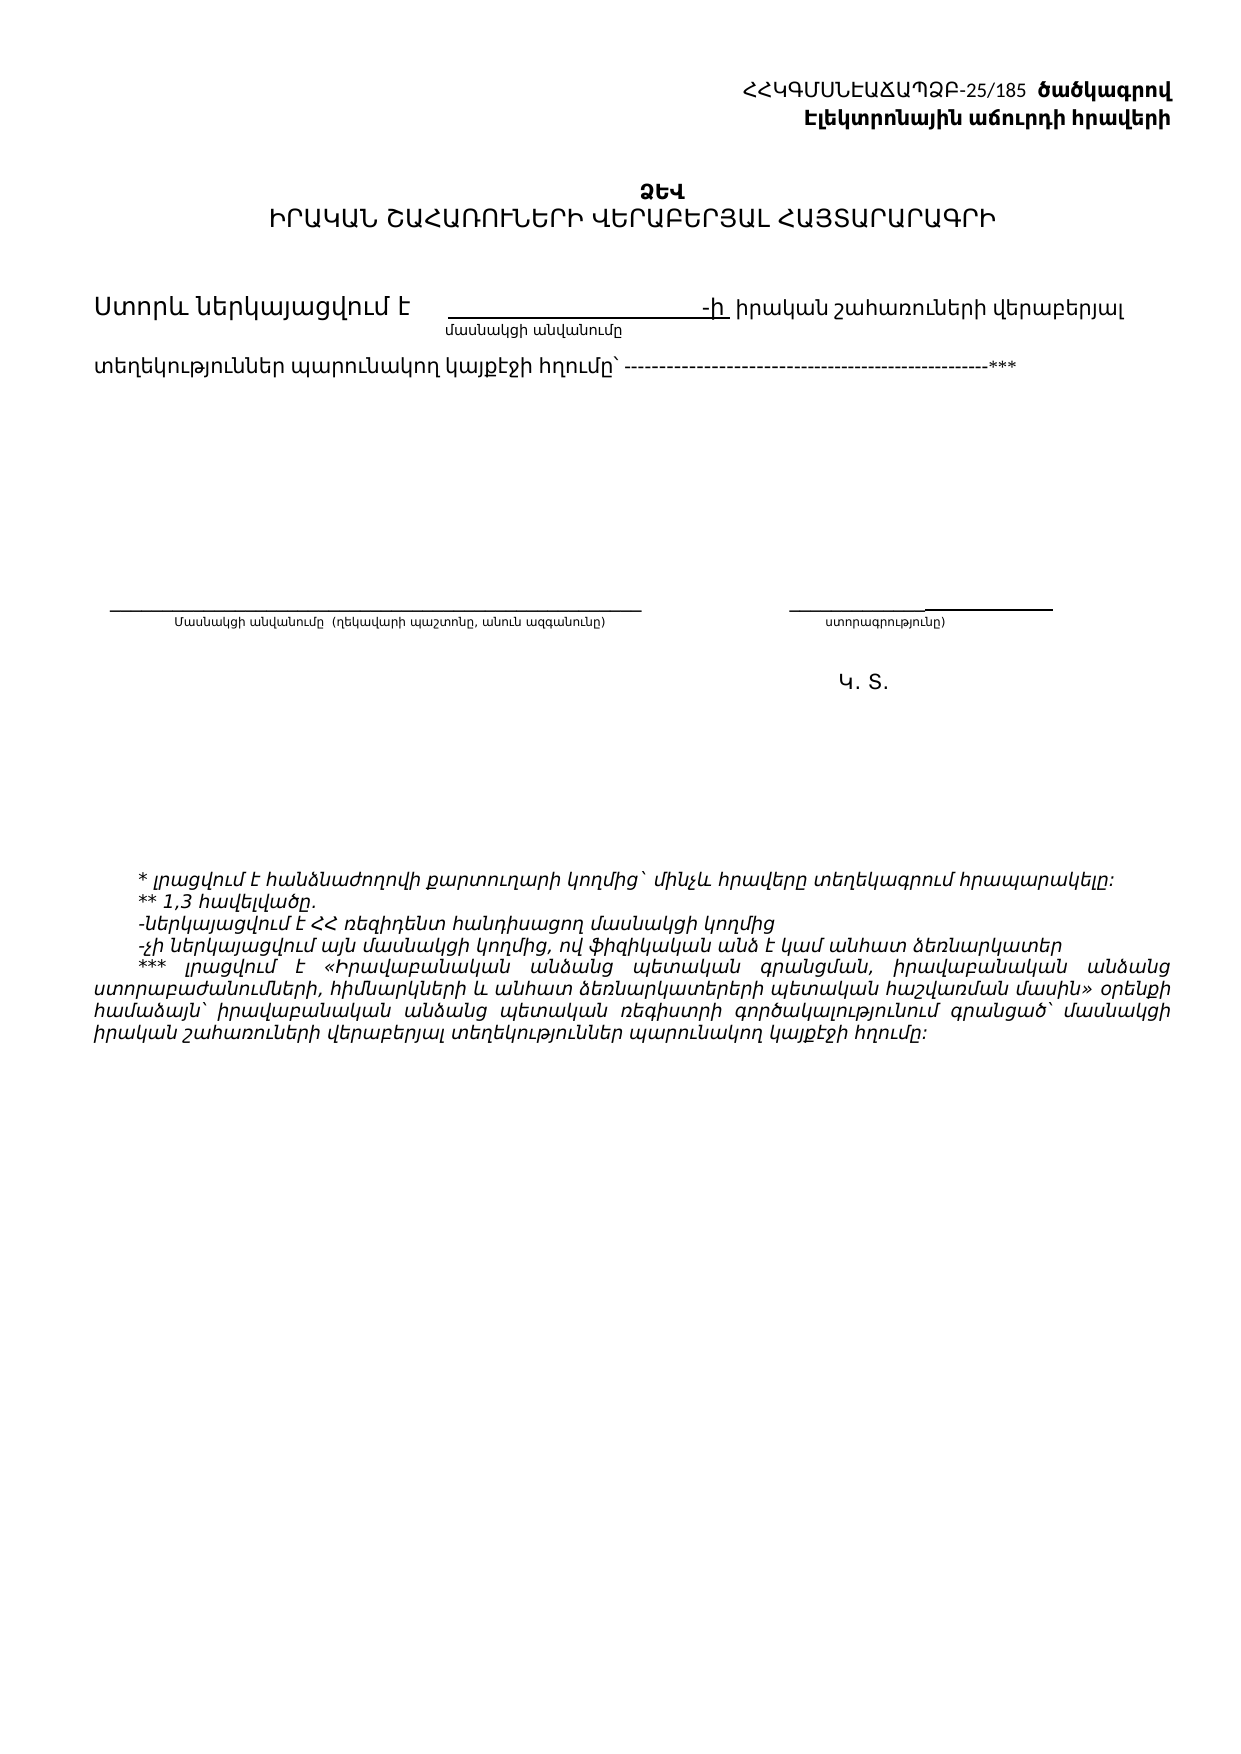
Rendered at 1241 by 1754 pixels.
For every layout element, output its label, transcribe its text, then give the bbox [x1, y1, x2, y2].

text ՀՀԿԳՄՍՆԷԱՃԱՊՁԲ-25/185 ծածկագրով [94, 75, 1171, 103]
text ** 1,3 հավելվածը․ [94, 891, 1171, 913]
text Ստորև ներկայացվում է -ի իրական շահառուների վերաբերյալ [94, 292, 1171, 322]
text ___________________________________________________ _____________ Մասնակցի անվանումը (ղեկավարի պաշտոնը, անուն ազգանունը) ստորագրությունը) [94, 588, 1171, 641]
text * լրացվում է հանձնաժողովի քարտուղարի կողմից` մինչև հրավերը տեղեկագրում հրապարակելը: [94, 869, 1171, 891]
text -չի ներկայացվում այն մասնակցի կողմից, ով ֆիզիկական անձ է կամ անհատ ձեռնարկատեր [94, 934, 1171, 956]
text ՁԵՎ [94, 180, 1171, 205]
text մասնակցի անվանումը [94, 322, 1171, 351]
text Կ. Տ. [94, 670, 1171, 694]
text -ներկայացվում է ՀՀ ռեզիդենտ հանդիսացող մասնակցի կողմից [94, 913, 1171, 934]
text *** լրացվում է «Իրավաբանական անձանց պետական գրանցման, իրավաբանական անձանց ստորաբաժանումների, հիմնարկների և անհատ ձեռնարկատերերի պետական հաշվառման մասին» օրենքի համաձայն՝ իրավաբանական անձանց պետական ռեգիստրի գործակալությունում գրանցած՝ մասնակցի իրական շահառուների վերաբերյալ տեղեկություններ պարունակող կայքէջի հղումը: [94, 956, 1171, 1044]
text Էլեկտրոնային աճուրդի հրավերի [94, 103, 1171, 132]
text ԻՐԱԿԱՆ ՇԱՀԱՌՈՒՆԵՐԻ ՎԵՐԱԲԵՐՅԱԼ ՀԱՅՏԱՐԱՐԱԳՐԻ [94, 205, 1171, 234]
text տեղեկություններ պարունակող կայքէջի հղումը՝ ----------------------------------------------------*** [94, 351, 1171, 379]
